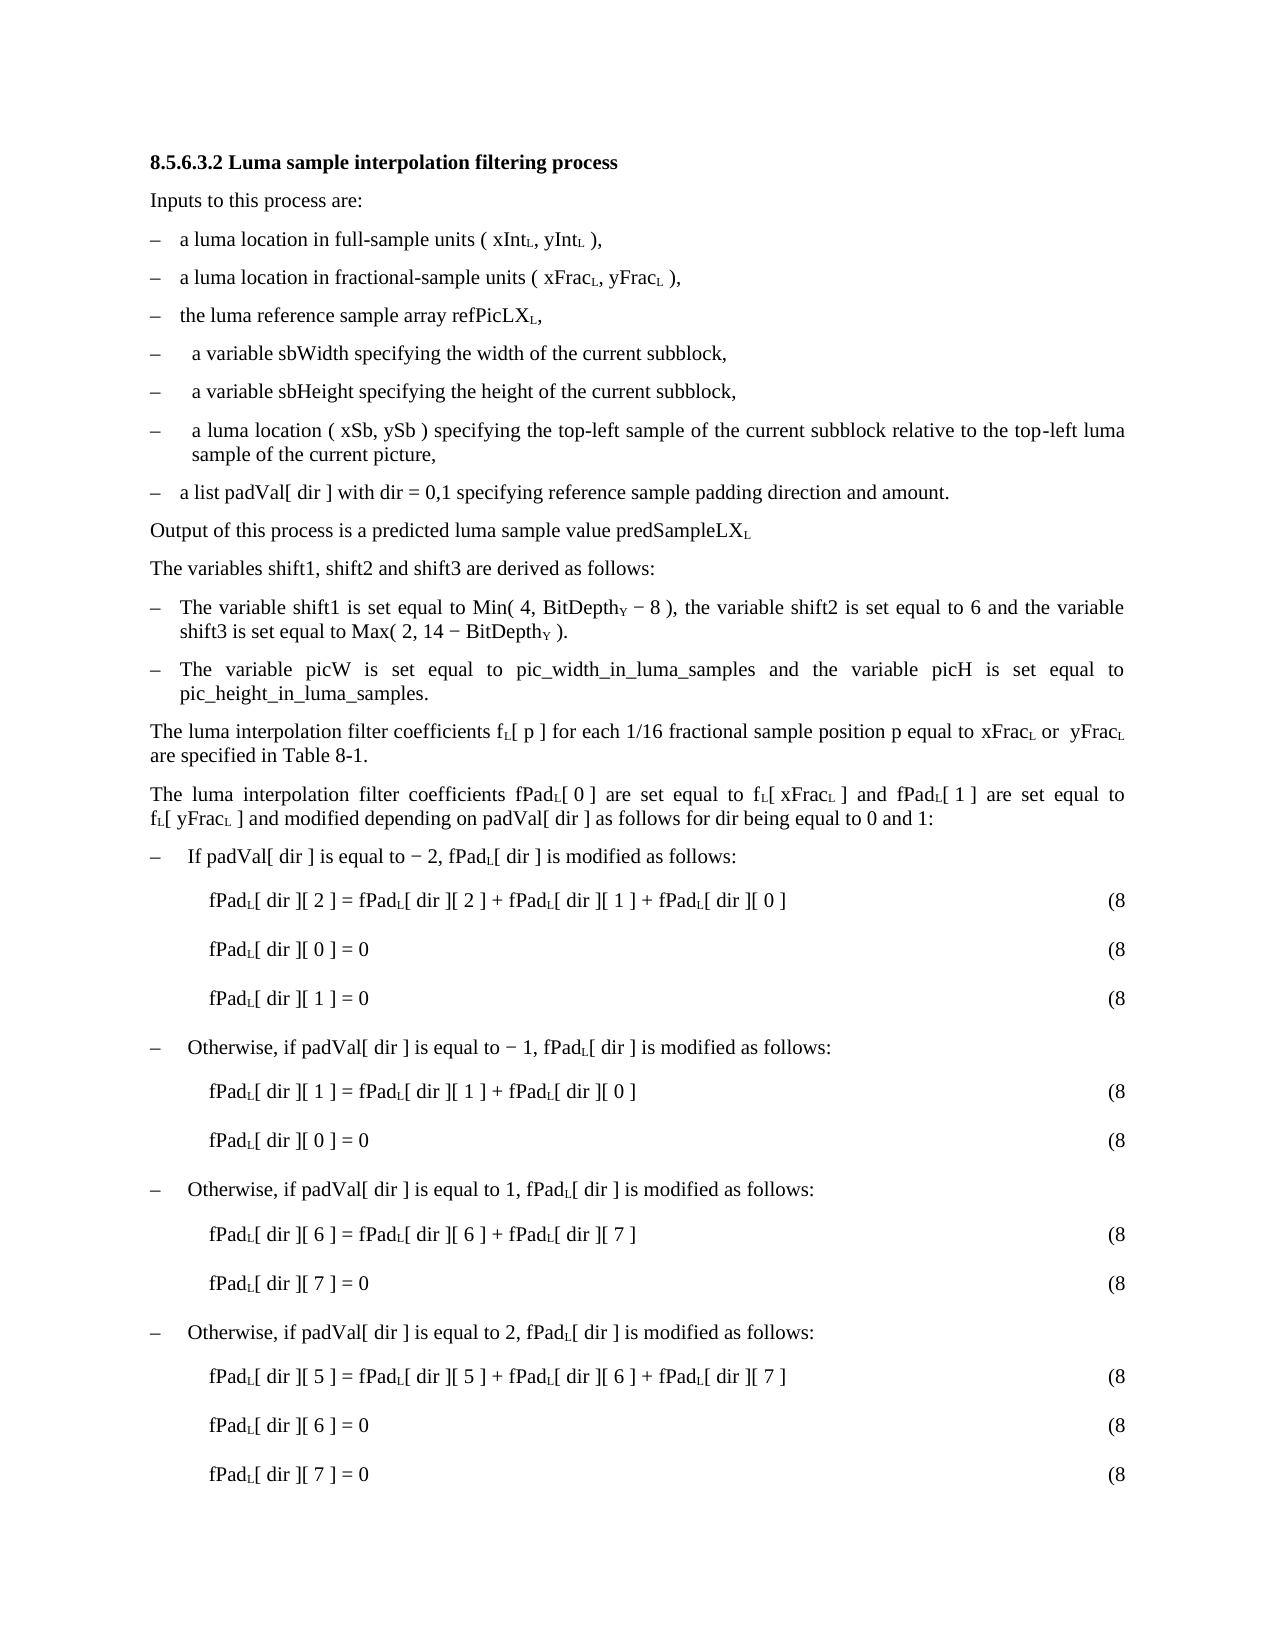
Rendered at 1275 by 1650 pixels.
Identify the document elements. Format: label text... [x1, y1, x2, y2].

list a luma location ( xSb, ySb ) specifying the top-left sample of the current subblock relative to the top-left luma sample of the current picture, [150, 418, 1125, 466]
text – a luma location in fractional-sample units ( xFracL, yFracL ), [150, 265, 1125, 289]
list a variable sbWidth specifying the width of the current subblock, [150, 341, 1125, 365]
text The luma interpolation filter coefficients fPadL[ 0 ] are set equal to fL[ xFracL ] and fPadL[ 1 ] are set equal to fL[ yFracL ] and modified depending on padVal[ dir ] as follows for dir being equal to 0 and 1: [150, 781, 1125, 829]
text – The variable picW is set equal to pic_width_in_luma_samples and the variable picH is set equal to pic_height_in_luma_samples. [150, 657, 1125, 705]
text – a list padVal[ dir ] with dir = 0,1 specifying reference sample padding direction and amount. [150, 480, 1125, 504]
subtitle 8.5.6.3.2 Luma sample interpolation filtering process [150, 150, 1125, 174]
list a variable sbHeight specifying the height of the current subblock, [150, 379, 1125, 403]
text Inputs to this process are: [150, 188, 1125, 212]
text – Otherwise, if padVal[ dir ] is equal to − 1, fPadL[ dir ] is modified as follows: [150, 1035, 1125, 1059]
text – a luma location in full-sample units ( xIntL, yIntL ), [150, 226, 1125, 251]
text The variables shift1, shift2 and shift3 are derived as follows: [150, 556, 1125, 580]
text – the luma reference sample array refPicLXL, [150, 303, 1125, 327]
text – The variable shift1 is set equal to Min( 4, BitDepthY − 8 ), the variable shift2 is set equal to 6 and the variable shift3 is set equal to Max( 2, 14 − BitDepthY ). [150, 594, 1125, 643]
text – Otherwise, if padVal[ dir ] is equal to 2, fPadL[ dir ] is modified as follows: [150, 1320, 1125, 1344]
text – If padVal[ dir ] is equal to − 2, fPadL[ dir ] is modified as follows: [150, 844, 1125, 868]
text Output of this process is a predicted luma sample value predSampleLXL [150, 518, 1125, 542]
text – Otherwise, if padVal[ dir ] is equal to 1, fPadL[ dir ] is modified as follows: [150, 1177, 1125, 1201]
